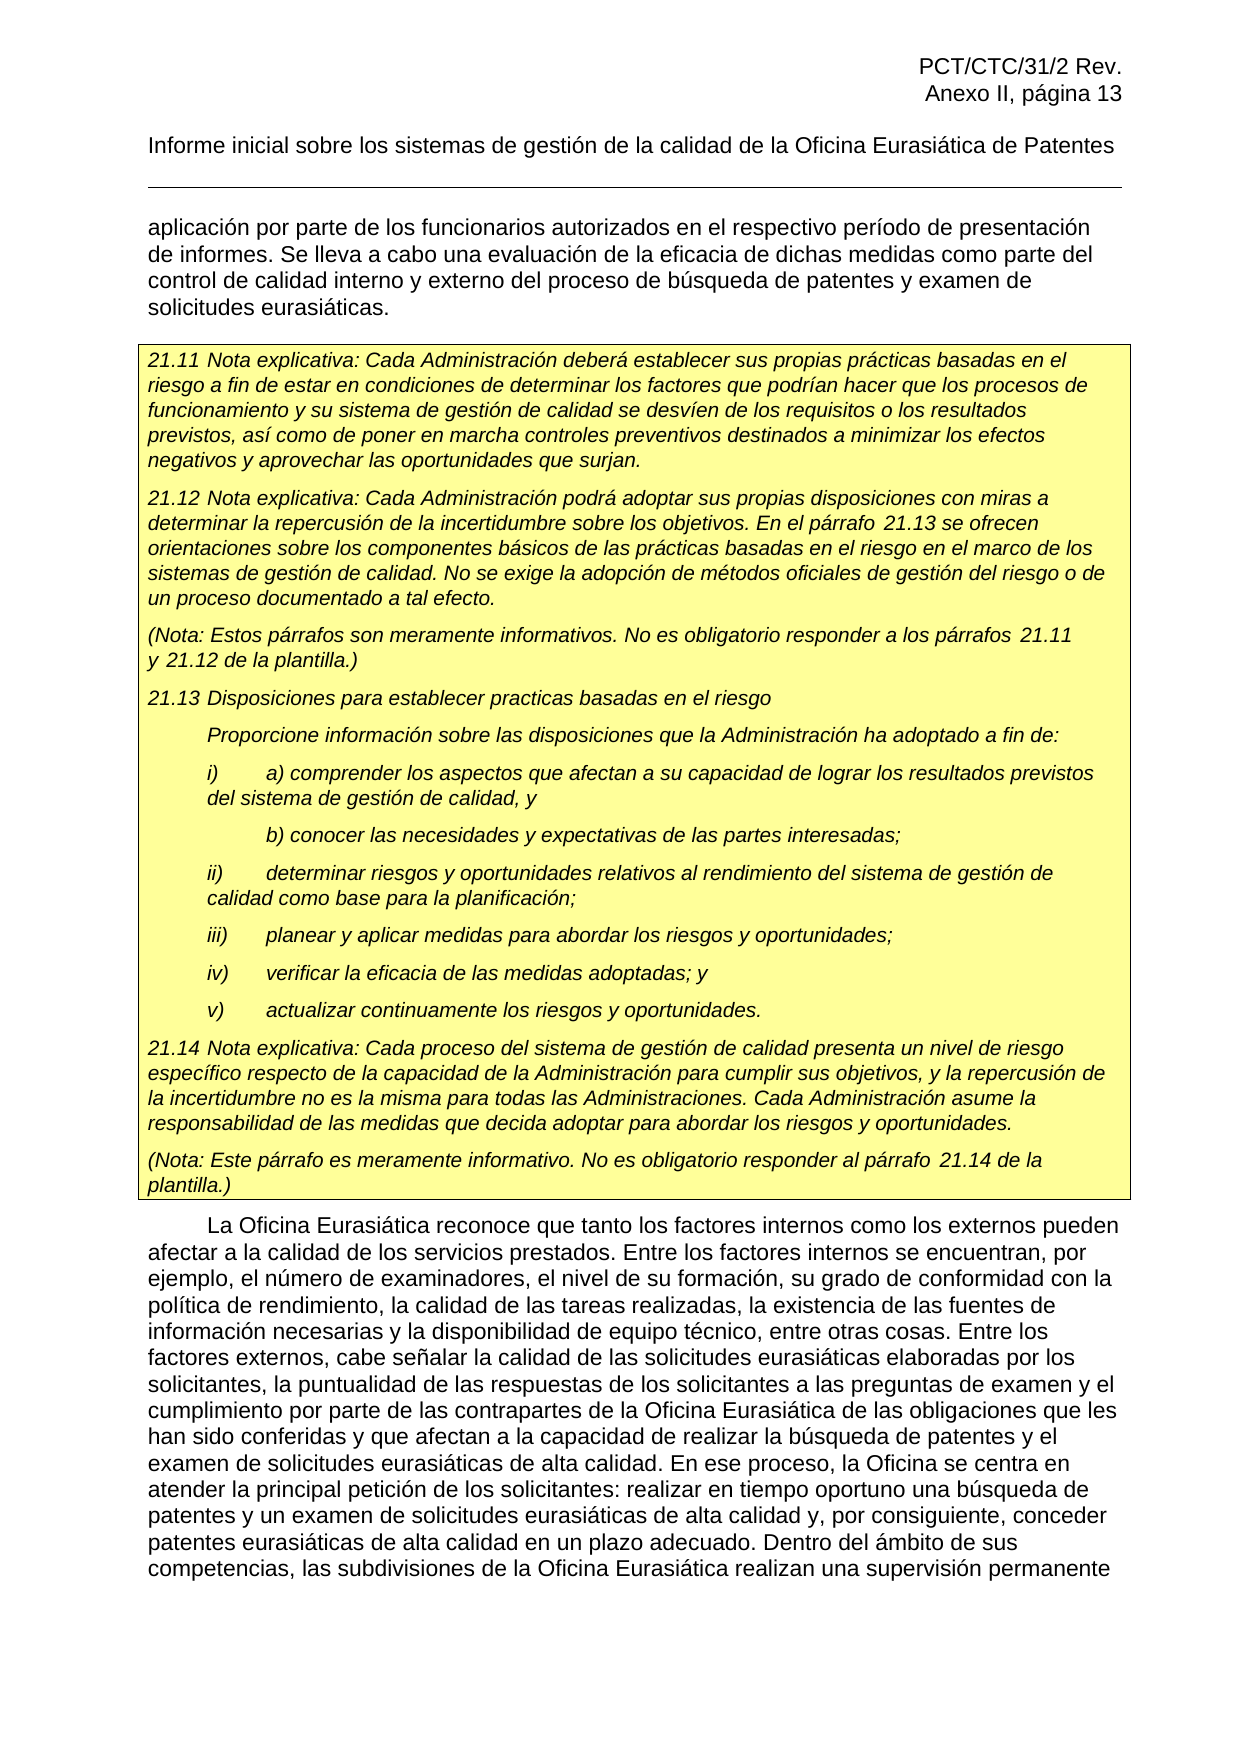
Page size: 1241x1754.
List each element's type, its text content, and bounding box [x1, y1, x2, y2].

text v) actualizar continuamente los riesgos y oportunidades. [139, 994, 1130, 1022]
text 21.11 Nota explicativa: Cada Administración deberá establecer sus propias prácticas basadas en el riesgo a fin de estar en condiciones de determinar los factores que podrían hacer que los procesos de funcionamiento y su sistema de gestión de calidad se desvíen de los requisitos o los resultados previstos, así como de poner en marcha controles preventivos destinados a minimizar los efectos negativos y aprovechar las oportunidades que surjan. [139, 345, 1130, 472]
text b) conocer las necesidades y expectativas de las partes interesadas; [139, 819, 1130, 847]
text Proporcione información sobre las disposiciones que la Administración ha adoptado a fin de: [139, 719, 1130, 747]
text i) a) comprender los aspectos que afectan a su capacidad de lograr los resultados previstos del sistema de gestión de calidad, y [139, 756, 1130, 809]
text (Nota: Este párrafo es meramente informativo. No es obligatorio responder al párrafo 21.14 de la plantilla.) [139, 1144, 1130, 1199]
text 21.12 Nota explicativa: Cada Administración podrá adoptar sus propias disposiciones con miras a determinar la repercusión de la incertidumbre sobre los objetivos. En el párrafo 21.13 se ofrecen orientaciones sobre los componentes básicos de las prácticas basadas en el riesgo en el marco de los sistemas de gestión de calidad. No se exige la adopción de métodos oficiales de gestión del riesgo o de un proceso documentado a tal efecto. [139, 481, 1130, 609]
text 21.13 Disposiciones para establecer practicas basadas en el riesgo [139, 681, 1130, 709]
text iv) verificar la eficacia de las medidas adoptadas; y [139, 956, 1130, 984]
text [148, 214, 1122, 320]
text (Nota: Estos párrafos son meramente informativos. No es obligatorio responder a los párrafos 21.11 y 21.12 de la plantilla.) [139, 619, 1130, 672]
text 21.14 Nota explicativa: Cada proceso del sistema de gestión de calidad presenta un nivel de riesgo específico respecto de la capacidad de la Administración para cumplir sus objetivos, y la repercusión de la incertidumbre no es la misma para todas las Administraciones. Cada Administración asume la responsabilidad de las medidas que decida adoptar para abordar los riesgos y oportunidades. [139, 1031, 1130, 1134]
text iii) planear y aplicar medidas para abordar los riesgos y oportunidades; [139, 919, 1130, 947]
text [148, 1212, 1122, 1581]
text ii) determinar riesgos y oportunidades relativos al rendimiento del sistema de gestión de calidad como base para la planificación; [139, 856, 1130, 909]
